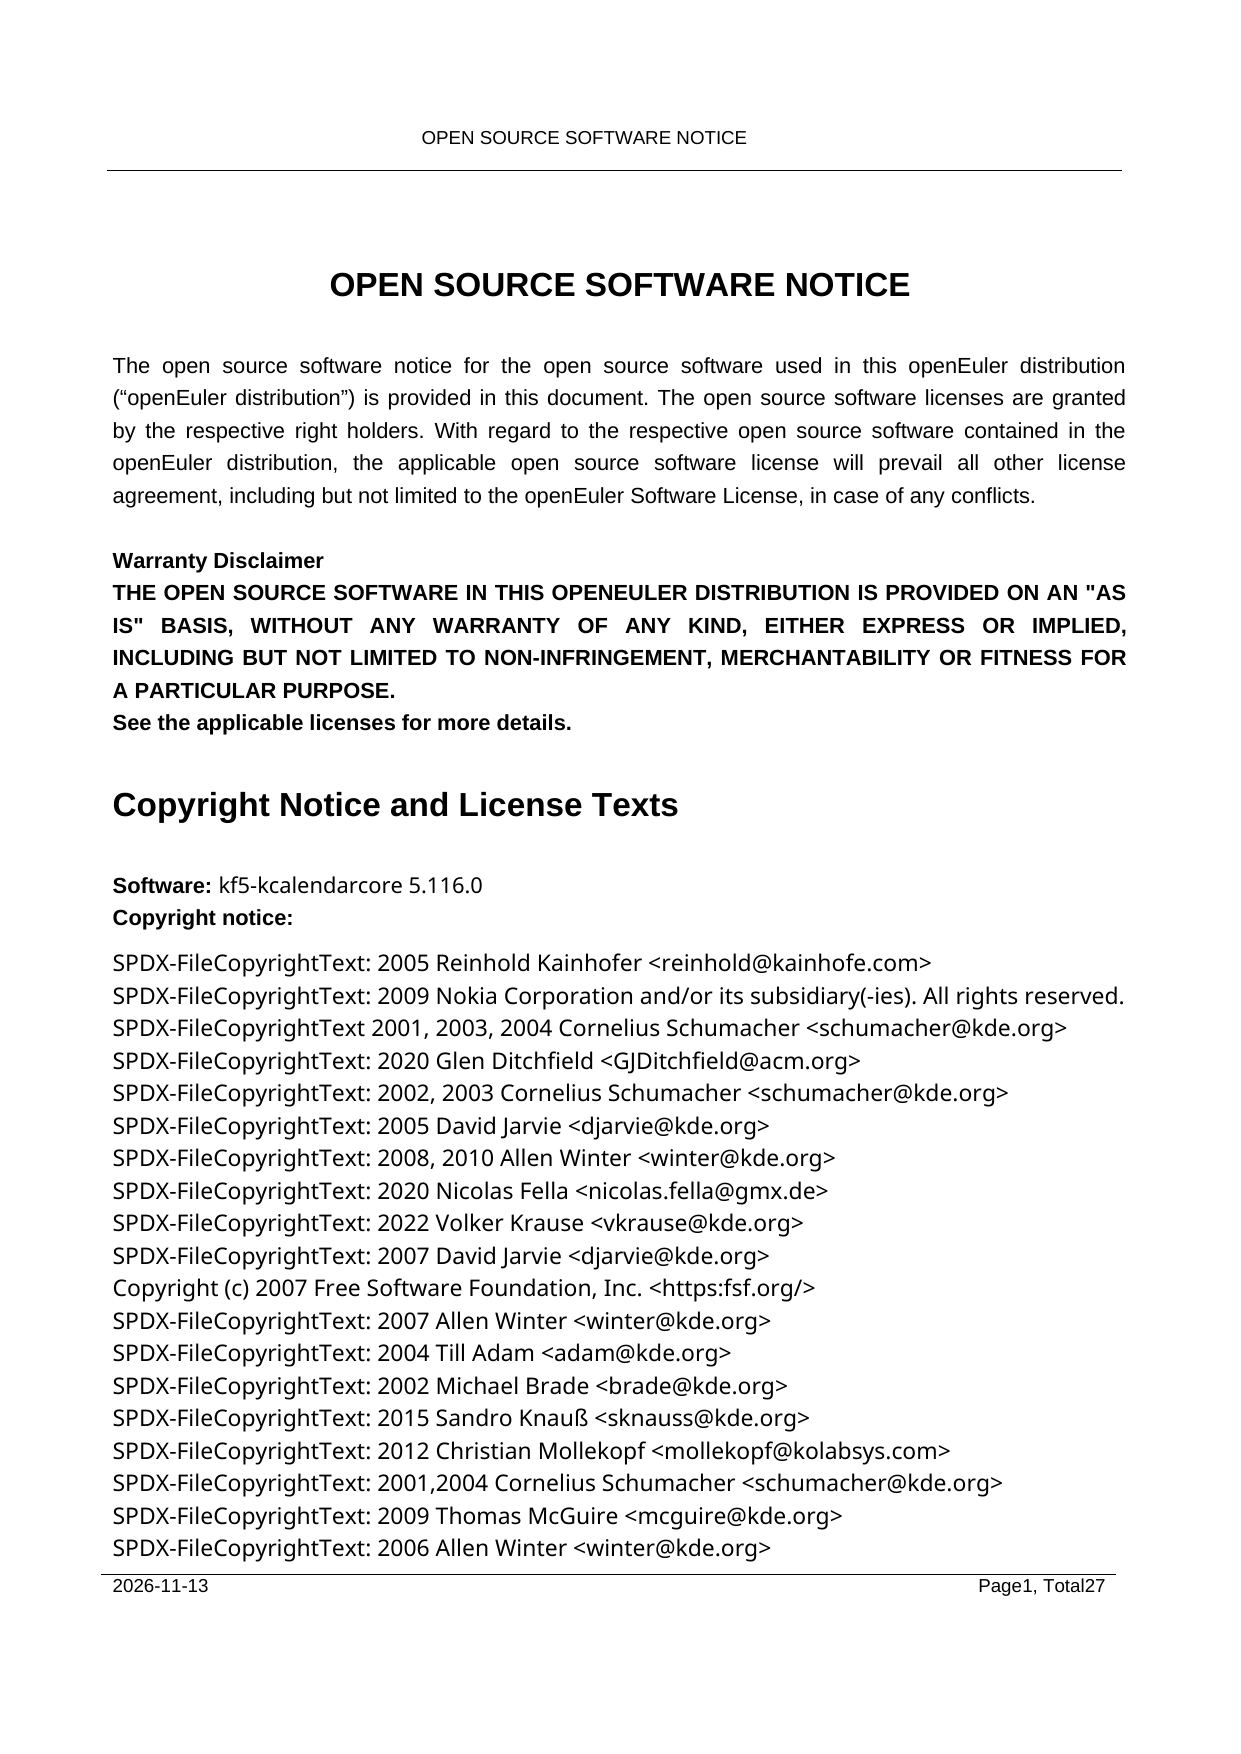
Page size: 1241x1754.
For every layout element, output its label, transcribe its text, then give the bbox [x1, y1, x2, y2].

text Copyright notice: [112, 901, 1128, 934]
text THE OPEN SOURCE SOFTWARE IN THIS OPENEULER DISTRIBUTION IS PROVIDED ON AN "AS IS" BASIS, WITHOUT ANY WARRANTY OF ANY KIND, EITHER EXPRESS OR IMPLIED, INCLUDING BUT NOT LIMITED TO NON-INFRINGEMENT, MERCHANTABILITY OR FITNESS FOR A PARTICULAR PURPOSE. See the applicable licenses for more details. [112, 576, 1128, 739]
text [112, 947, 1128, 1564]
title Software: kf5-kcalendarcore 5.116.0 [112, 869, 1128, 901]
text Copyright Notice and License Texts [112, 771, 1128, 836]
text OPEN SOURCE SOFTWARE NOTICE [112, 251, 1128, 316]
text The open source software notice for the open source software used in this openEuler distribution (“openEuler distribution”) is provided in this document. The open source software licenses are granted by the respective right holders. With regard to the respective open source software contained in the openEuler distribution, the applicable open source software license will prevail all other license agreement, including but not limited to the openEuler Software License, in case of any conflicts. [112, 349, 1128, 511]
text Warranty Disclaimer [112, 544, 1128, 576]
